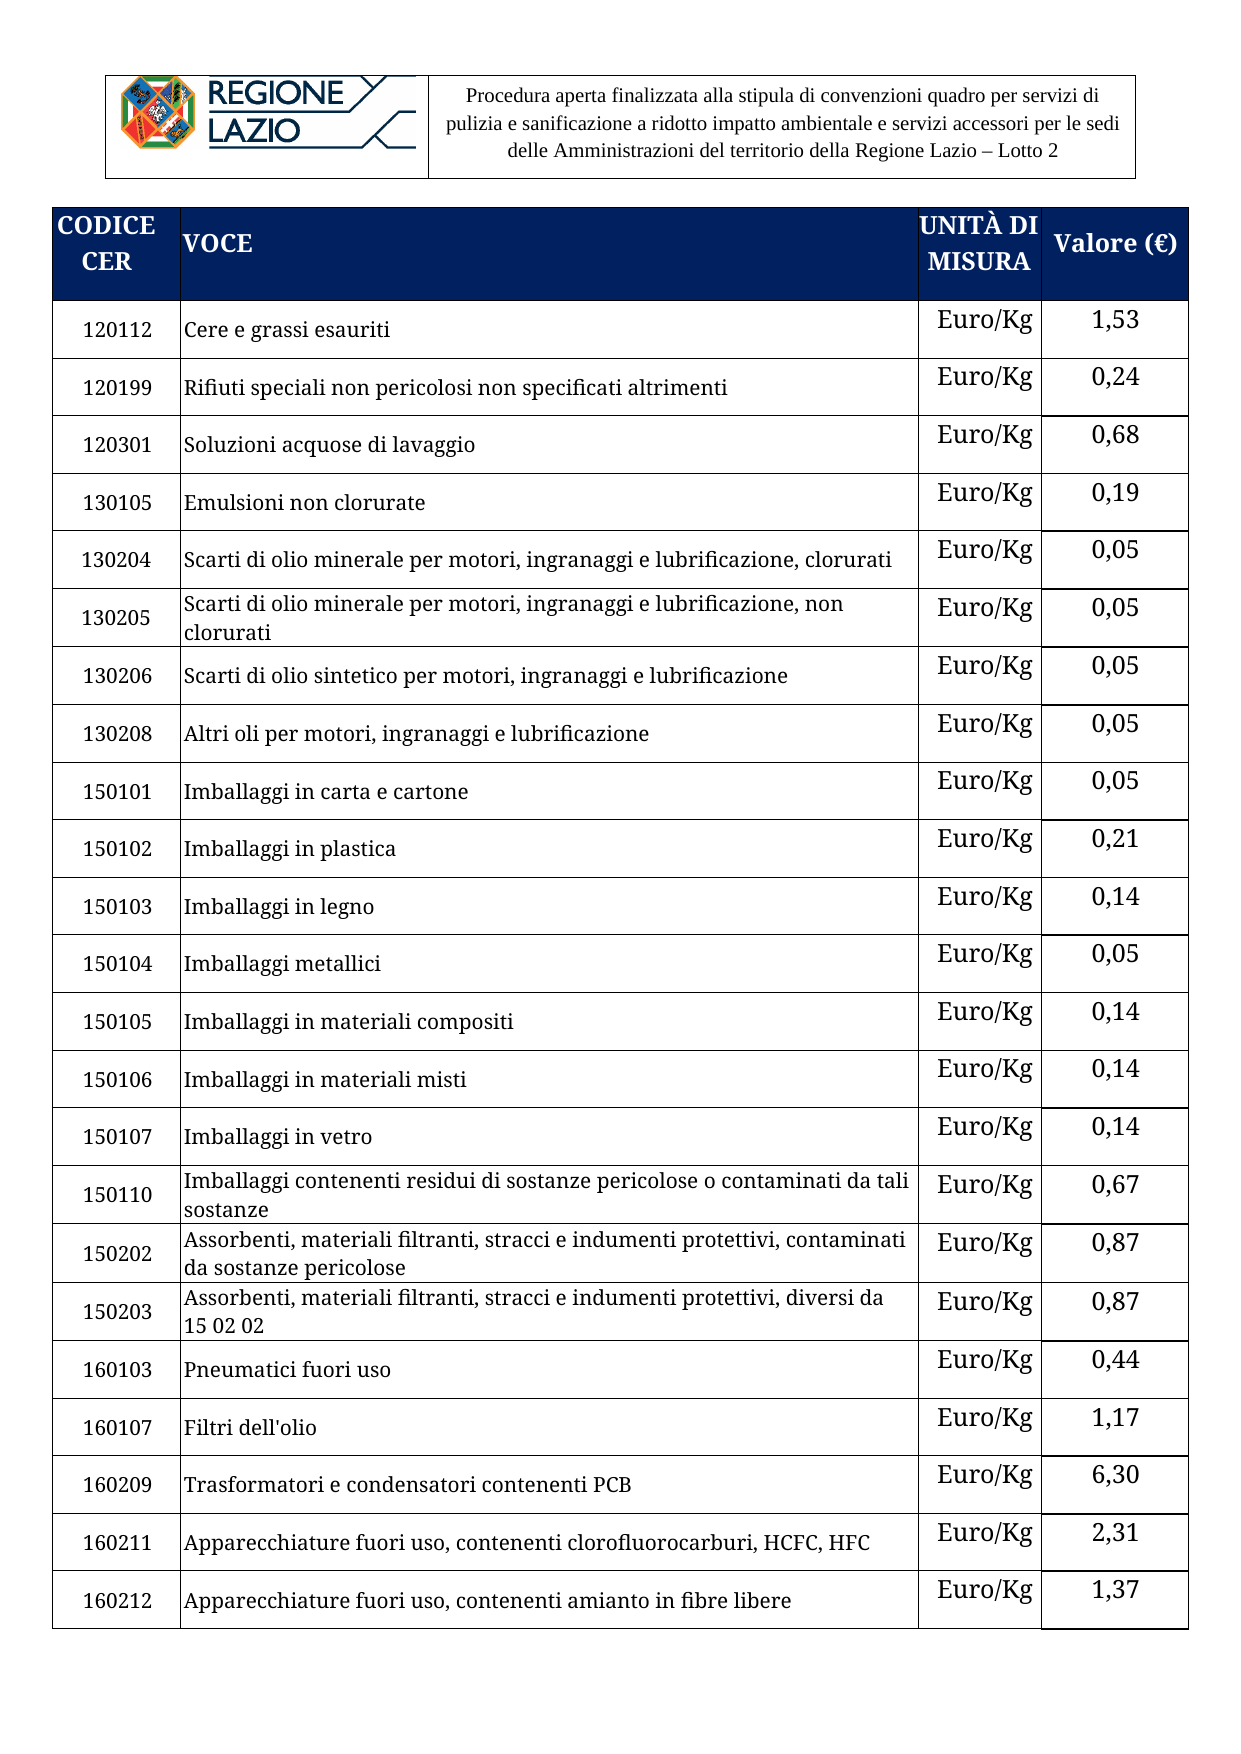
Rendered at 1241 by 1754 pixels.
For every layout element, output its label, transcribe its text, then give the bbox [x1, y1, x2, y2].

table_cell 0,05 [1042, 706, 1188, 761]
table_cell 130105 [53, 474, 180, 530]
table_cell 160211 [53, 1514, 180, 1570]
table_cell 1,37 [1042, 1572, 1188, 1628]
table_cell Imballaggi contenenti residui di sostanze pericolose o contaminati da tali sostanze [181, 1166, 918, 1223]
table_cell Euro/Kg [919, 820, 1041, 877]
table_cell 150107 [53, 1108, 180, 1165]
table_cell Euro/Kg [919, 301, 1041, 357]
table_cell 0,87 [1042, 1225, 1188, 1282]
table_cell Euro/Kg [919, 416, 1041, 473]
table_header Valore (€) [1042, 208, 1188, 300]
table_cell Imballaggi in plastica [181, 820, 918, 877]
table_cell 130204 [53, 531, 180, 588]
table_cell 0,05 [1042, 532, 1188, 588]
table_cell 0,14 [1042, 1109, 1188, 1165]
table_cell Euro/Kg [919, 647, 1041, 704]
table_cell Euro/Kg [919, 763, 1041, 819]
table_cell Euro/Kg [919, 935, 1041, 992]
table_cell 0,05 [1042, 936, 1188, 992]
table_cell Imballaggi metallici [181, 935, 918, 992]
table_cell 160107 [53, 1399, 180, 1455]
table_cell Euro/Kg [919, 1051, 1041, 1107]
table_cell Scarti di olio minerale per motori, ingranaggi e lubrificazione, clorurati [181, 531, 918, 588]
table_cell 130205 [53, 589, 180, 646]
table_cell Euro/Kg [919, 1456, 1041, 1513]
table_cell Filtri dell'olio [181, 1399, 918, 1455]
table_cell 0,67 [1042, 1166, 1188, 1223]
table_cell 150101 [53, 763, 180, 819]
table_cell 0,68 [1042, 417, 1188, 473]
table_cell 1,17 [1042, 1399, 1188, 1455]
table_cell 150106 [53, 1051, 180, 1107]
table_cell 0,87 [1042, 1283, 1188, 1340]
table_cell Euro/Kg [919, 1514, 1041, 1570]
table_cell Euro/Kg [919, 1341, 1041, 1398]
table_cell 150104 [53, 935, 180, 992]
table_header VOCE [181, 208, 918, 300]
table_cell Euro/Kg [919, 878, 1041, 934]
table_cell Emulsioni non clorurate [181, 474, 918, 530]
table_cell 0,05 [1042, 648, 1188, 704]
table_cell 160212 [53, 1571, 180, 1628]
table_cell Imballaggi in materiali compositi [181, 993, 918, 1049]
table_cell 150203 [53, 1283, 180, 1340]
table_cell Euro/Kg [919, 1283, 1041, 1340]
table_cell 2,31 [1042, 1515, 1188, 1570]
table_cell Imballaggi in legno [181, 878, 918, 934]
table_cell Euro/Kg [919, 589, 1041, 646]
table_cell Soluzioni acquose di lavaggio [181, 416, 918, 473]
table_cell Scarti di olio sintetico per motori, ingranaggi e lubrificazione [181, 647, 918, 704]
table_header UNITÀ DI MISURA [919, 208, 1041, 300]
table_cell 0,44 [1042, 1342, 1188, 1398]
table_cell Euro/Kg [919, 1166, 1041, 1223]
table_cell Euro/Kg [919, 531, 1041, 588]
table_cell Altri oli per motori, ingranaggi e lubrificazione [181, 705, 918, 761]
table_header CODICE CER [53, 208, 180, 300]
table_cell 150105 [53, 993, 180, 1049]
table_cell Apparecchiature fuori uso, contenenti amianto in fibre libere [181, 1571, 918, 1628]
table_cell 120199 [53, 359, 180, 415]
table_cell 150202 [53, 1224, 180, 1282]
table_cell 150102 [53, 820, 180, 877]
table_cell Rifiuti speciali non pericolosi non specificati altrimenti [181, 359, 918, 415]
table_cell 120301 [53, 416, 180, 473]
table_cell Pneumatici fuori uso [181, 1341, 918, 1398]
table_cell Imballaggi in materiali misti [181, 1051, 918, 1107]
table_cell 130206 [53, 647, 180, 704]
table_cell Scarti di olio minerale per motori, ingranaggi e lubrificazione, non clorurati [181, 589, 918, 646]
table_cell Euro/Kg [919, 1399, 1041, 1455]
table_cell 0,24 [1042, 359, 1188, 415]
table_cell Euro/Kg [919, 705, 1041, 761]
table_cell Cere e grassi esauriti [181, 301, 918, 357]
table_cell 0,05 [1042, 763, 1188, 819]
table_cell 150110 [53, 1166, 180, 1223]
table_cell 160103 [53, 1341, 180, 1398]
table_cell Assorbenti, materiali filtranti, stracci e indumenti protettivi, diversi da 15 02 02 [181, 1283, 918, 1340]
table_cell Euro/Kg [919, 1224, 1041, 1282]
table_cell 0,21 [1042, 821, 1188, 877]
table_cell Euro/Kg [919, 993, 1041, 1049]
table_cell 0,14 [1042, 878, 1188, 934]
table_cell Euro/Kg [919, 474, 1041, 530]
table_cell 6,30 [1042, 1457, 1188, 1513]
table_cell Assorbenti, materiali filtranti, stracci e indumenti protettivi, contaminati da sostanze pericolose [181, 1224, 918, 1282]
table_cell 0,05 [1042, 590, 1188, 646]
table_cell 120112 [53, 301, 180, 357]
table_cell 0,14 [1042, 993, 1188, 1049]
table_cell 0,14 [1042, 1051, 1188, 1107]
table_cell Euro/Kg [919, 359, 1041, 415]
table_cell 160209 [53, 1456, 180, 1513]
table_cell Imballaggi in vetro [181, 1108, 918, 1165]
table_cell 1,53 [1042, 301, 1188, 357]
table_cell Apparecchiature fuori uso, contenenti clorofluorocarburi, HCFC, HFC [181, 1514, 918, 1570]
table_cell Imballaggi in carta e cartone [181, 763, 918, 819]
table_cell Euro/Kg [919, 1571, 1041, 1628]
table_cell Trasformatori e condensatori contenenti PCB [181, 1456, 918, 1513]
table_cell 150103 [53, 878, 180, 934]
table_cell Euro/Kg [919, 1108, 1041, 1165]
table_cell 130208 [53, 705, 180, 761]
table_cell 0,19 [1042, 474, 1188, 530]
